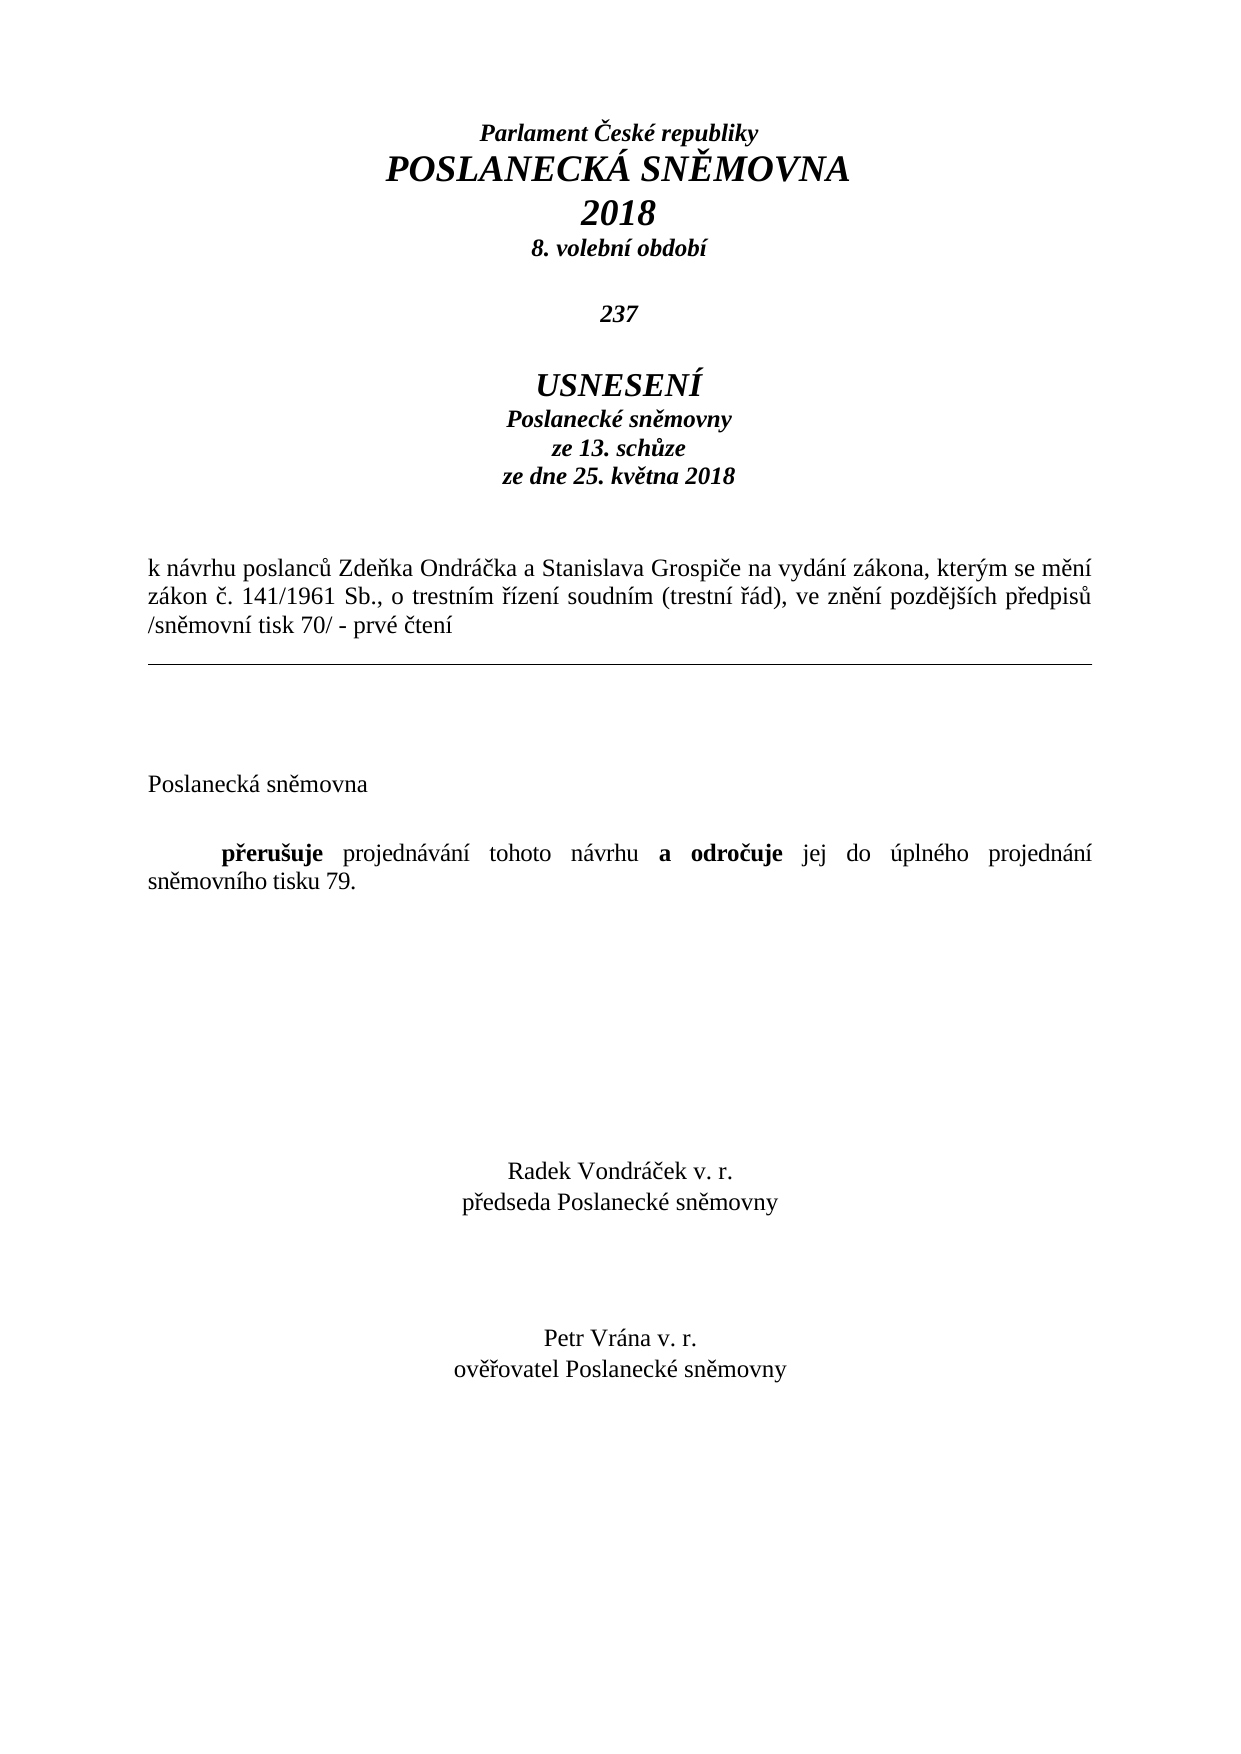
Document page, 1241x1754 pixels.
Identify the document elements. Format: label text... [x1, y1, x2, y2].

text předseda Poslanecké sněmovny [148, 1187, 1092, 1216]
text POSLANECKÁ SNĚMOVNA [148, 147, 1092, 190]
text ze dne 25. května 2018 [148, 461, 1092, 490]
text Parlament České republiky [148, 118, 1092, 147]
text 237 [148, 299, 1092, 328]
text ze 13. schůze [148, 433, 1092, 461]
text 8. volební období [148, 233, 1092, 262]
text Petr Vrána v. r. [148, 1323, 1092, 1351]
text Poslanecké sněmovny [148, 404, 1092, 433]
text Poslanecká sněmovna [148, 769, 1092, 798]
text Radek Vondráček v. r. [148, 1156, 1092, 1185]
text ověřovatel Poslanecké sněmovny [148, 1354, 1092, 1382]
text přerušuje projednávání tohoto návrhu a odročuje jej do úplného projednání sněmovního tisku 79. [148, 838, 1092, 895]
text k návrhu poslanců Zdeňka Ondráčka a Stanislava Grospiče na vydání zákona, kterým se mění zákon č. 141/1961 Sb., o trestním řízení soudním (trestní řád), ve znění pozdějších předpisů /sněmovní tisk 70/ - prvé čtení [148, 553, 1092, 664]
text USNESENÍ [148, 366, 1092, 404]
text 2018 [148, 190, 1092, 233]
